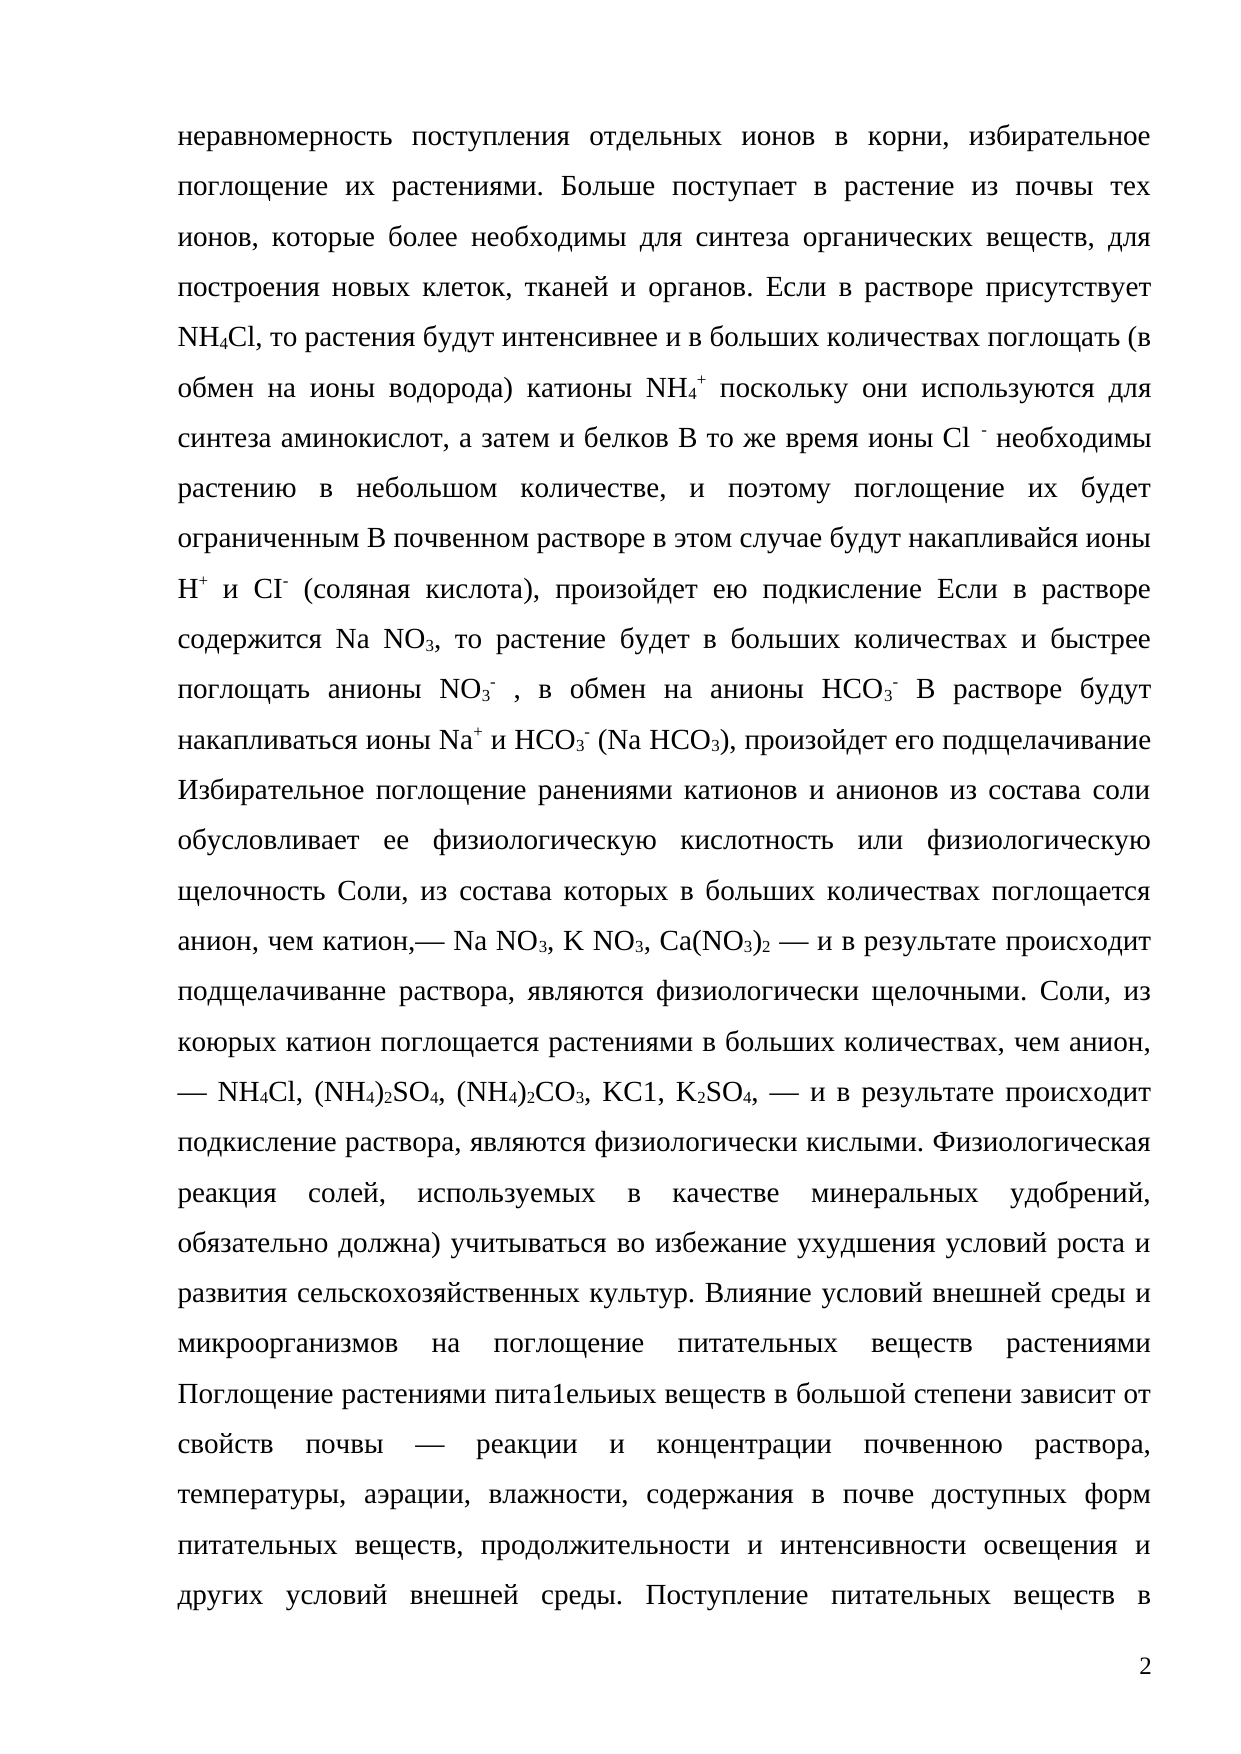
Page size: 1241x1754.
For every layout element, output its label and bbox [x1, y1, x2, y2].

text [177, 118, 1152, 1611]
